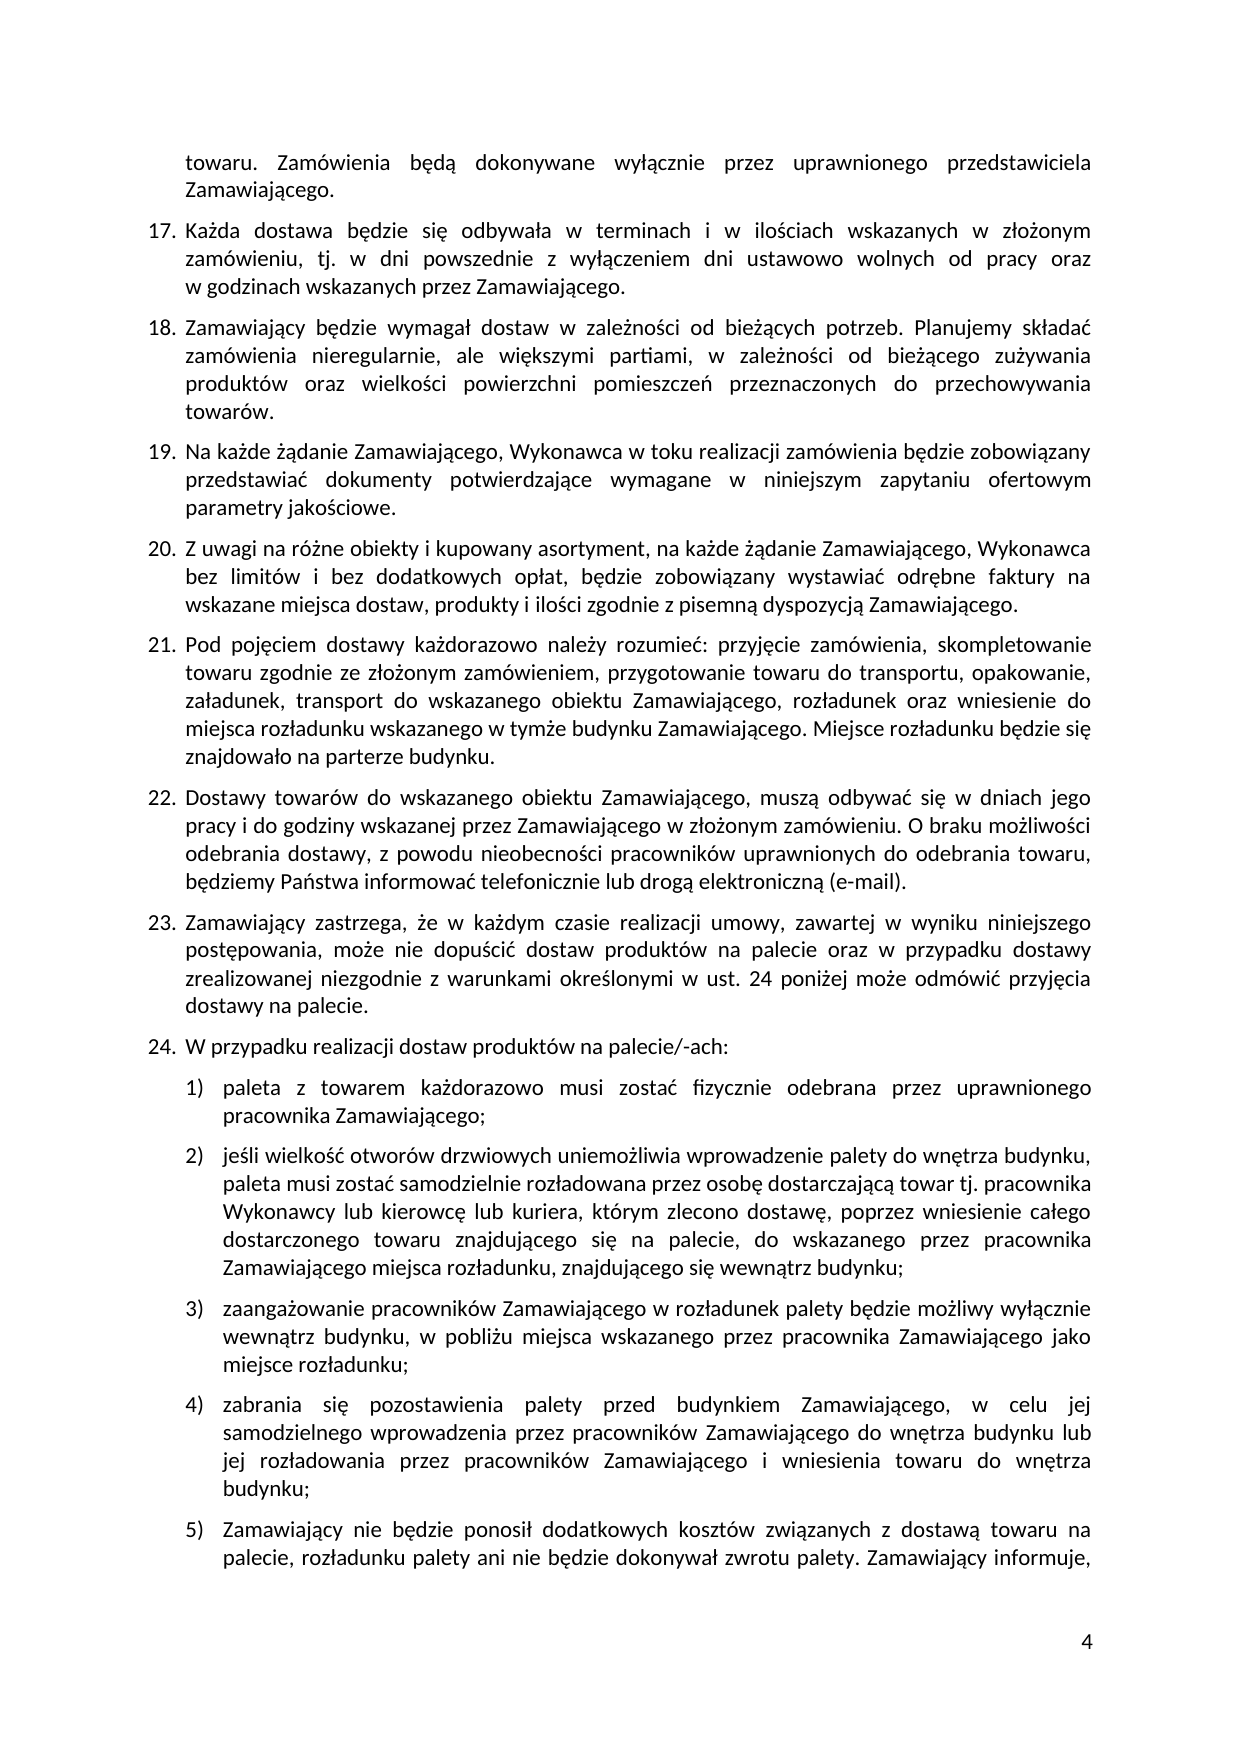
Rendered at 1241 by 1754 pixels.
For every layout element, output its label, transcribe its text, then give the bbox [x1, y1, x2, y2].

list Z uwagi na różne obiekty i kupowany asortyment, na każde żądanie Zamawiającego, Wykonawca bez limitów i bez dodatkowych opłat, będzie zobowiązany wystawiać odrębne faktury na wskazane miejsca dostaw, produkty i ilości zgodnie z pisemną dyspozycją Zamawiającego. [148, 534, 1093, 618]
list jeśli wielkość otworów drzwiowych uniemożliwia wprowadzenie palety do wnętrza budynku, paleta musi zostać samodzielnie rozładowana przez osobę dostarczającą towar tj. pracownika Wykonawcy lub kierowcę lub kuriera, którym zlecono dostawę, poprzez wniesienie całego dostarczonego towaru znajdującego się na palecie, do wskazanego przez pracownika Zamawiającego miejsca rozładunku, znajdującego się wewnątrz budynku; [185, 1141, 1093, 1281]
list W przypadku realizacji dostaw produktów na palecie/-ach: [148, 1032, 1093, 1060]
list zaangażowanie pracowników Zamawiającego w rozładunek palety będzie możliwy wyłącznie wewnątrz budynku, w pobliżu miejsca wskazanego przez pracownika Zamawiającego jako miejsce rozładunku; [185, 1294, 1093, 1378]
list Każda dostawa będzie się odbywała w terminach i w ilościach wskazanych w złożonym zamówieniu, tj. w dni powszednie z wyłączeniem dni ustawowo wolnych od pracy oraz w godzinach wskazanych przez Zamawiającego. [148, 216, 1093, 300]
list Zamawiający będzie wymagał dostaw w zależności od bieżących potrzeb. Planujemy składać zamówienia nieregularnie, ale większymi partiami, w zależności od bieżącego zużywania produktów oraz wielkości powierzchni pomieszczeń przeznaczonych do przechowywania towarów. [148, 313, 1093, 425]
list Zamawiający zastrzega, że w każdym czasie realizacji umowy, zawartej w wyniku niniejszego postępowania, może nie dopuścić dostaw produktów na palecie oraz w przypadku dostawy zrealizowanej niezgodnie z warunkami określonymi w ust. 24 poniżej może odmówić przyjęcia dostawy na palecie. [148, 908, 1093, 1020]
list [148, 148, 1093, 204]
list Na każde żądanie Zamawiającego, Wykonawca w toku realizacji zamówienia będzie zobowiązany przedstawiać dokumenty potwierdzające wymagane w niniejszym zapytaniu ofertowym parametry jakościowe. [148, 437, 1093, 521]
list paleta z towarem każdorazowo musi zostać fizycznie odebrana przez uprawnionego pracownika Zamawiającego; [185, 1073, 1093, 1129]
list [185, 1515, 1093, 1571]
list Dostawy towarów do wskazanego obiektu Zamawiającego, muszą odbywać się w dniach jego pracy i do godziny wskazanej przez Zamawiającego w złożonym zamówieniu. O braku możliwości odebrania dostawy, z powodu nieobecności pracowników uprawnionych do odebrania towaru, będziemy Państwa informować telefonicznie lub drogą elektroniczną (e-mail). [148, 783, 1093, 895]
list Pod pojęciem dostawy każdorazowo należy rozumieć: przyjęcie zamówienia, skompletowanie towaru zgodnie ze złożonym zamówieniem, przygotowanie towaru do transportu, opakowanie, załadunek, transport do wskazanego obiektu Zamawiającego, rozładunek oraz wniesienie do miejsca rozładunku wskazanego w tymże budynku Zamawiającego. Miejsce rozładunku będzie się znajdowało na parterze budynku. [148, 630, 1093, 771]
list zabrania się pozostawienia palety przed budynkiem Zamawiającego, w celu jej samodzielnego wprowadzenia przez pracowników Zamawiającego do wnętrza budynku lub jej rozładowania przez pracowników Zamawiającego i wniesienia towaru do wnętrza budynku; [185, 1390, 1093, 1502]
